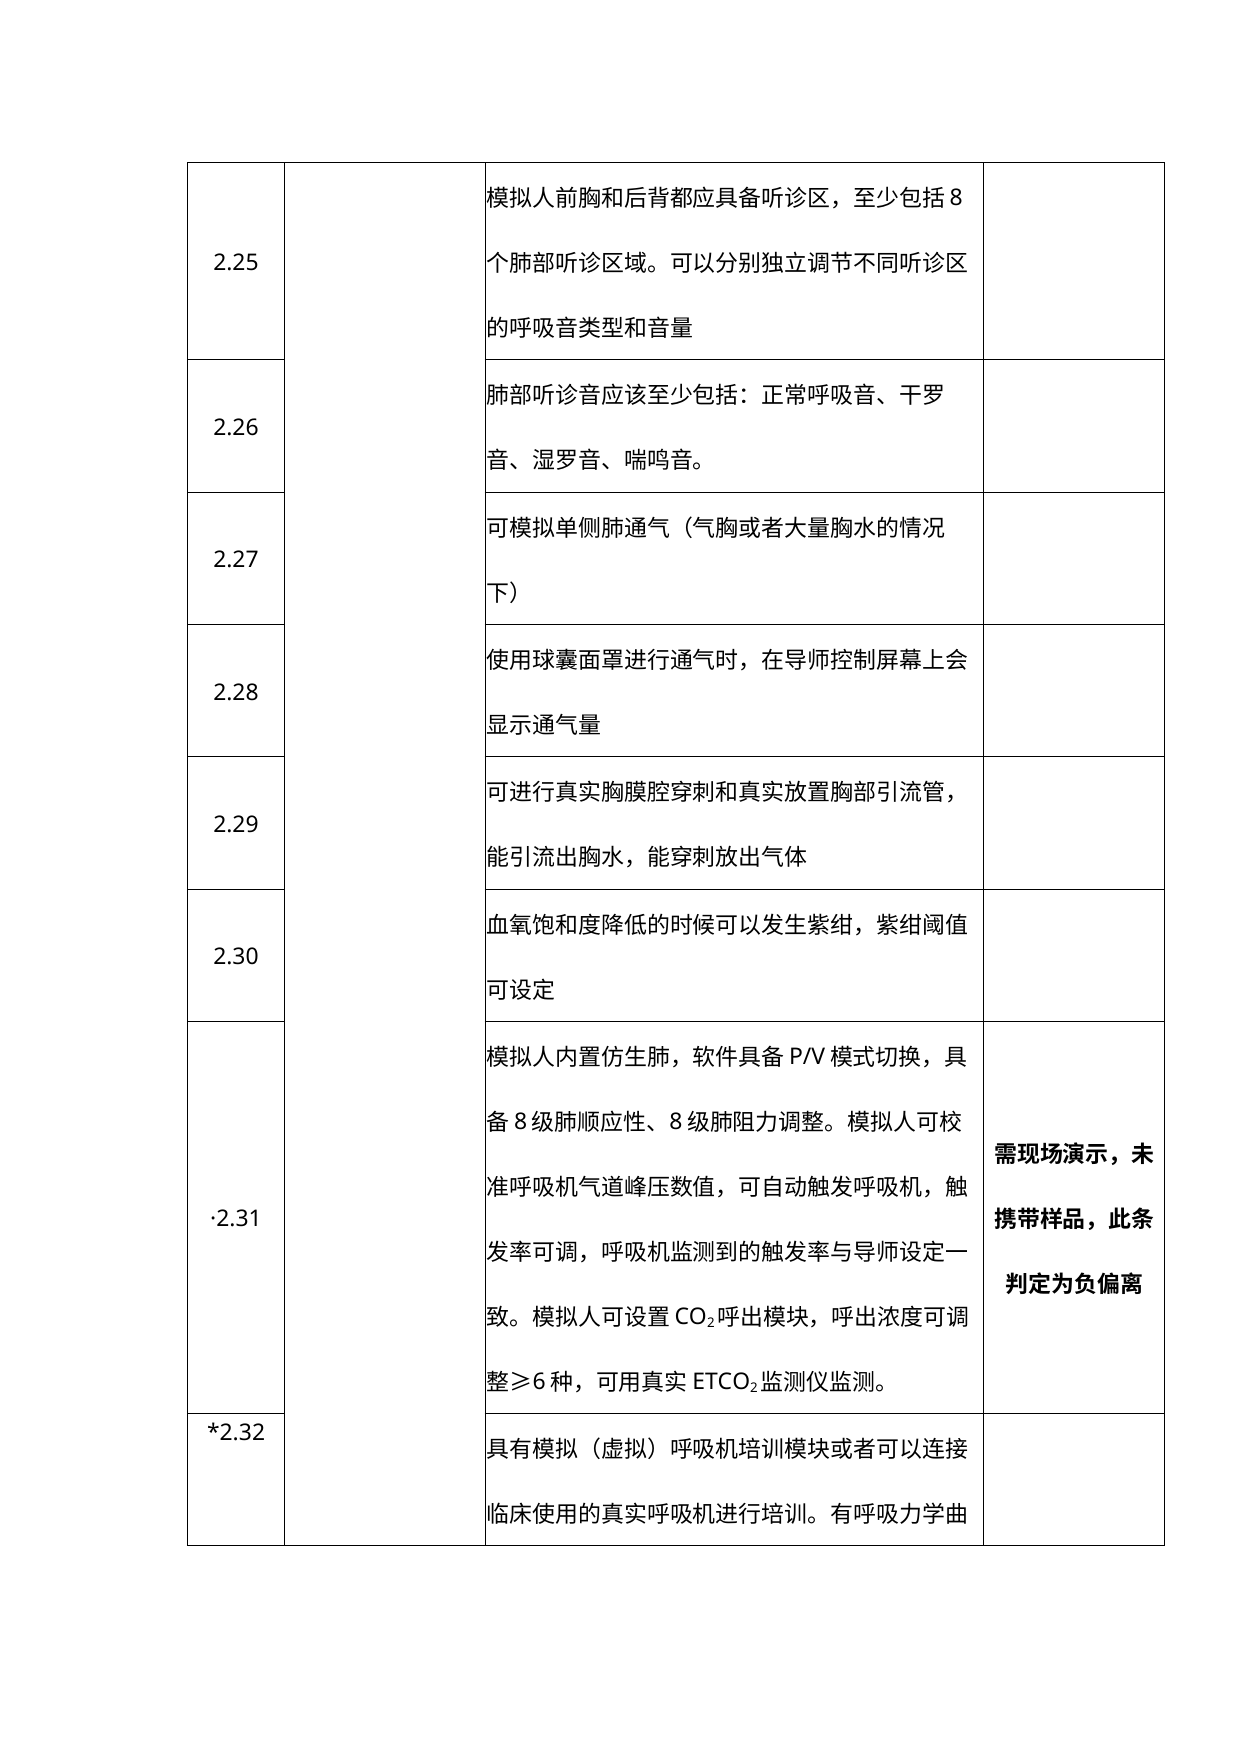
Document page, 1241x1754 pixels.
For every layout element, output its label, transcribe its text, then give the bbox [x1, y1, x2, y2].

table_cell 模拟人内置仿生肺，软件具备P/V模式切换，具备8级肺顺应性、8级肺阻力调整。模拟人可校准呼吸机气道峰压数值，可自动触发呼吸机，触发率可调，呼吸机监测到的触发率与导师设定一致。模拟人可设置CO2呼出模块，呼出浓度可调整≥6种，可用真实ETCO2监测仪监测。 [486, 1022, 983, 1413]
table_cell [486, 1414, 983, 1545]
table_cell [984, 163, 1164, 359]
table_cell 使用球囊面罩进行通气时，在导师控制屏幕上会显示通气量 [486, 625, 983, 756]
table_cell [984, 493, 1164, 624]
table_cell 2.25 [188, 163, 284, 359]
table_cell 2.30 [188, 890, 284, 1021]
table_cell [984, 890, 1164, 1021]
table_cell 2.28 [188, 625, 284, 756]
table_cell 需现场演示，未携带样品，此条判定为负偏离 [984, 1022, 1164, 1413]
table_cell ·2.31 [188, 1022, 284, 1413]
table_cell 血氧饱和度降低的时候可以发生紫绀，紫绀阈值可设定 [486, 890, 983, 1021]
table_cell 可进行真实胸膜腔穿刺和真实放置胸部引流管，能引流出胸水，能穿刺放出气体 [486, 757, 983, 888]
table_cell [984, 1414, 1164, 1545]
table_cell 肺部听诊音应该至少包括：正常呼吸音、干罗音、湿罗音、喘鸣音。 [486, 360, 983, 492]
table_cell 可模拟单侧肺通气（气胸或者大量胸水的情况下） [486, 493, 983, 624]
table_cell 模拟人前胸和后背都应具备听诊区，至少包括8个肺部听诊区域。可以分别独立调节不同听诊区的呼吸音类型和音量 [486, 163, 983, 359]
table_cell 2.26 [188, 360, 284, 492]
table_cell *2.32 [188, 1414, 284, 1545]
table_cell [984, 757, 1164, 888]
table_cell [984, 625, 1164, 756]
table_cell 2.29 [188, 757, 284, 888]
table_cell 2.27 [188, 493, 284, 624]
table_cell [984, 360, 1164, 492]
